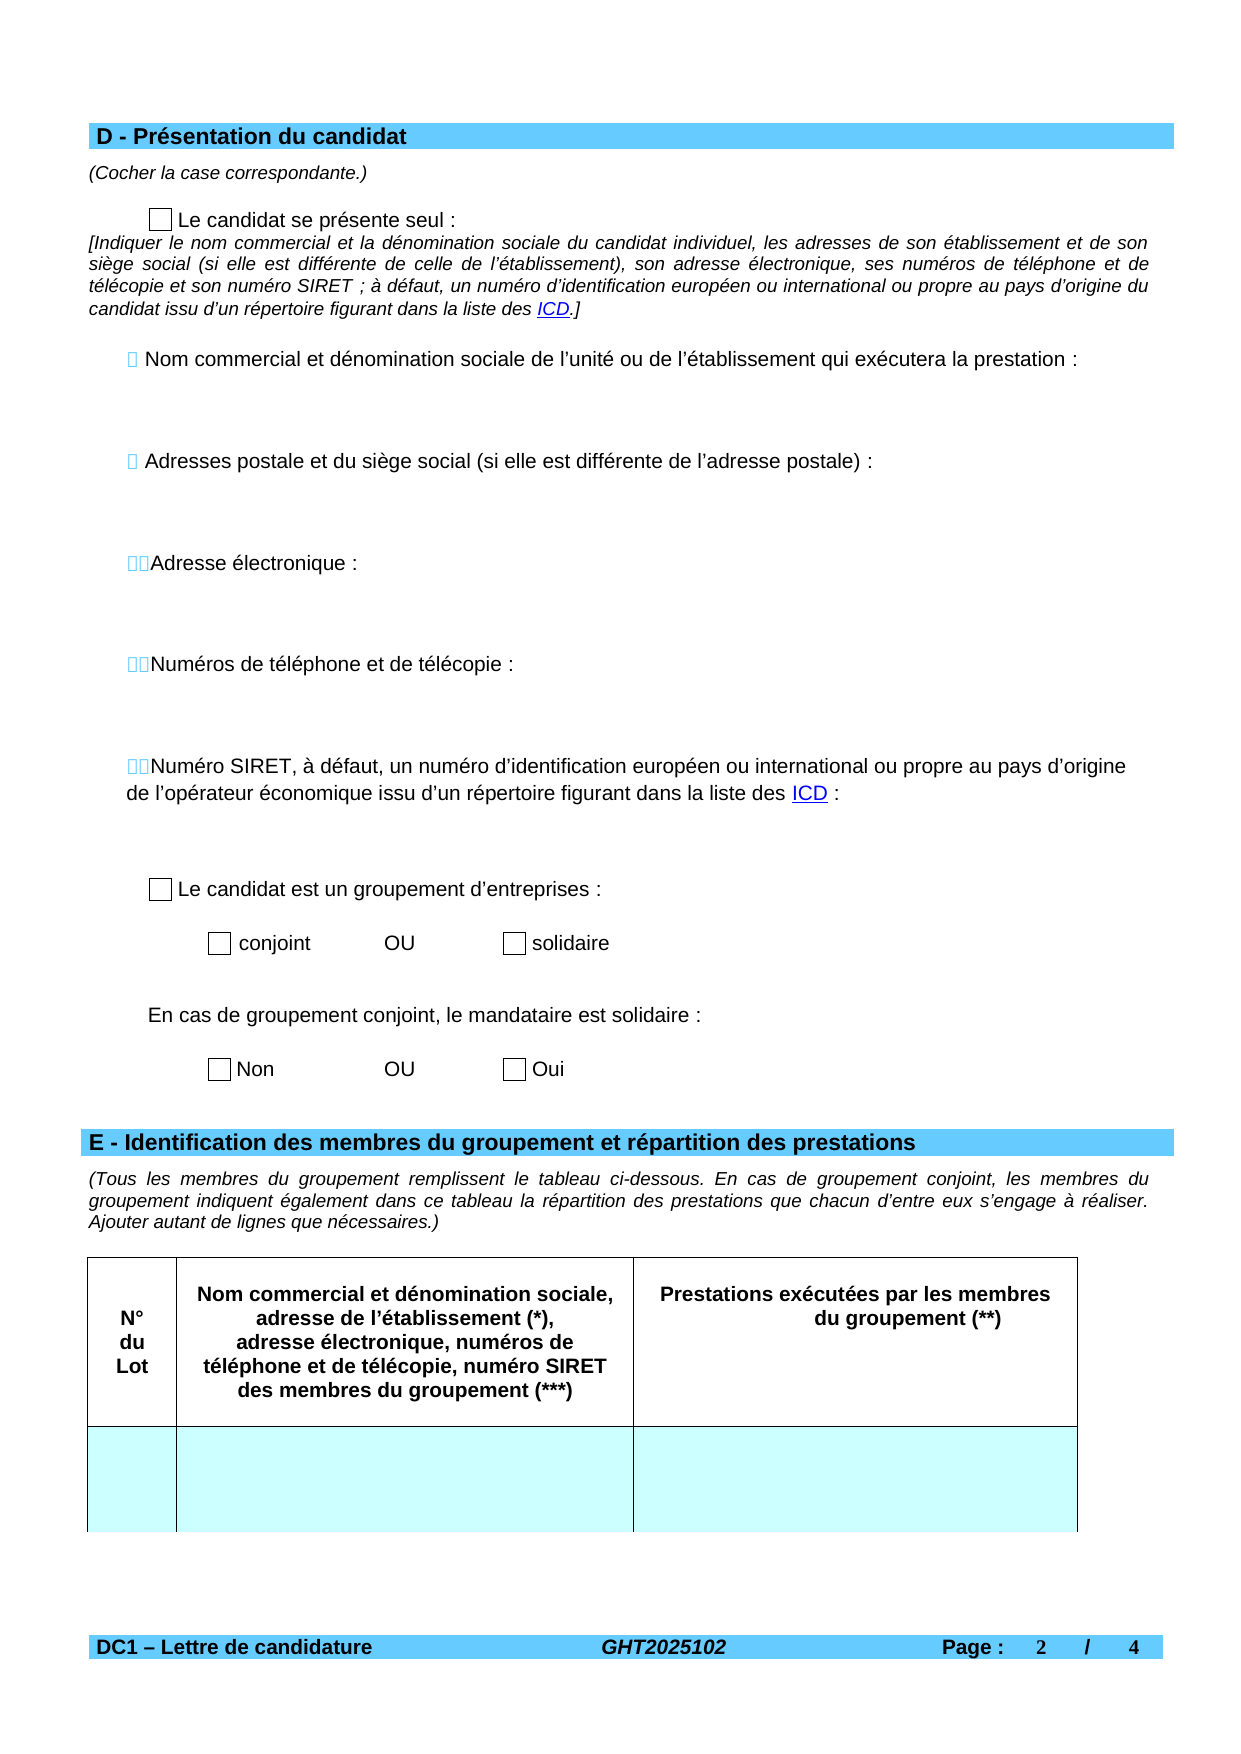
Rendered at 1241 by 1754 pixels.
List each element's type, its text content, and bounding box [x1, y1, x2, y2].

text Le candidat est un groupement d’entreprises : [89, 877, 1152, 901]
table_cell [88, 1427, 176, 1532]
text En cas de groupement conjoint, le mandataire est solidaire : [89, 1003, 1152, 1027]
text Numéros de téléphone et de télécopie : [126, 649, 1152, 679]
text (Cocher la case correspondante.) [89, 162, 1152, 183]
text  Adresses postale et du siège social (si elle est différente de l’adresse postale) : [126, 446, 1152, 476]
text Numéro SIRET, à défaut, un numéro d’identification européen ou international ou propre au pays d’origine de l’opérateur économique issu d’un répertoire figurant dans la liste des ICD : [126, 751, 1152, 805]
table_header E - Identification des membres du groupement et répartition des prestations [81, 1129, 1174, 1156]
table_header Prestations exécutées par les membres du groupement (**) [634, 1258, 1077, 1426]
text Adresse électronique : [126, 548, 1152, 577]
table_cell [634, 1427, 1077, 1532]
text Non OU Oui [148, 1057, 1152, 1081]
table_header D - Présentation du candidat [89, 123, 1174, 149]
table_cell [177, 1427, 633, 1532]
text [Indiquer le nom commercial et la dénomination sociale du candidat individuel, les adresses de son établissement et de son siège social (si elle est différente de celle de l’établissement), son adresse électronique, ses numéros de téléphone et de télécopie et son numéro SIRET ; à défaut, un numéro d’identification européen ou international ou propre au pays d’origine du candidat issu d’un répertoire figurant dans la liste des ICD.] [89, 232, 1152, 320]
text conjoint OU solidaire [148, 931, 1152, 955]
table_header Nom commercial et dénomination sociale, adresse de l’établissement (*), adresse électronique, numéros de téléphone et de télécopie, numéro SIRET des membres du groupement (***) [177, 1258, 633, 1426]
text Le candidat se présente seul : [148, 207, 1152, 232]
text  Nom commercial et dénomination sociale de l’unité ou de l’établissement qui exécutera la prestation : [126, 344, 1152, 374]
text (Tous les membres du groupement remplissent le tableau ci-dessous. En cas de groupement conjoint, les membres du groupement indiquent également dans ce tableau la répartition des prestations que chacun d’entre eux s’engage à réaliser. Ajouter autant de lignes que nécessaires.) [89, 1168, 1152, 1233]
table_header N° du Lot [88, 1258, 176, 1426]
